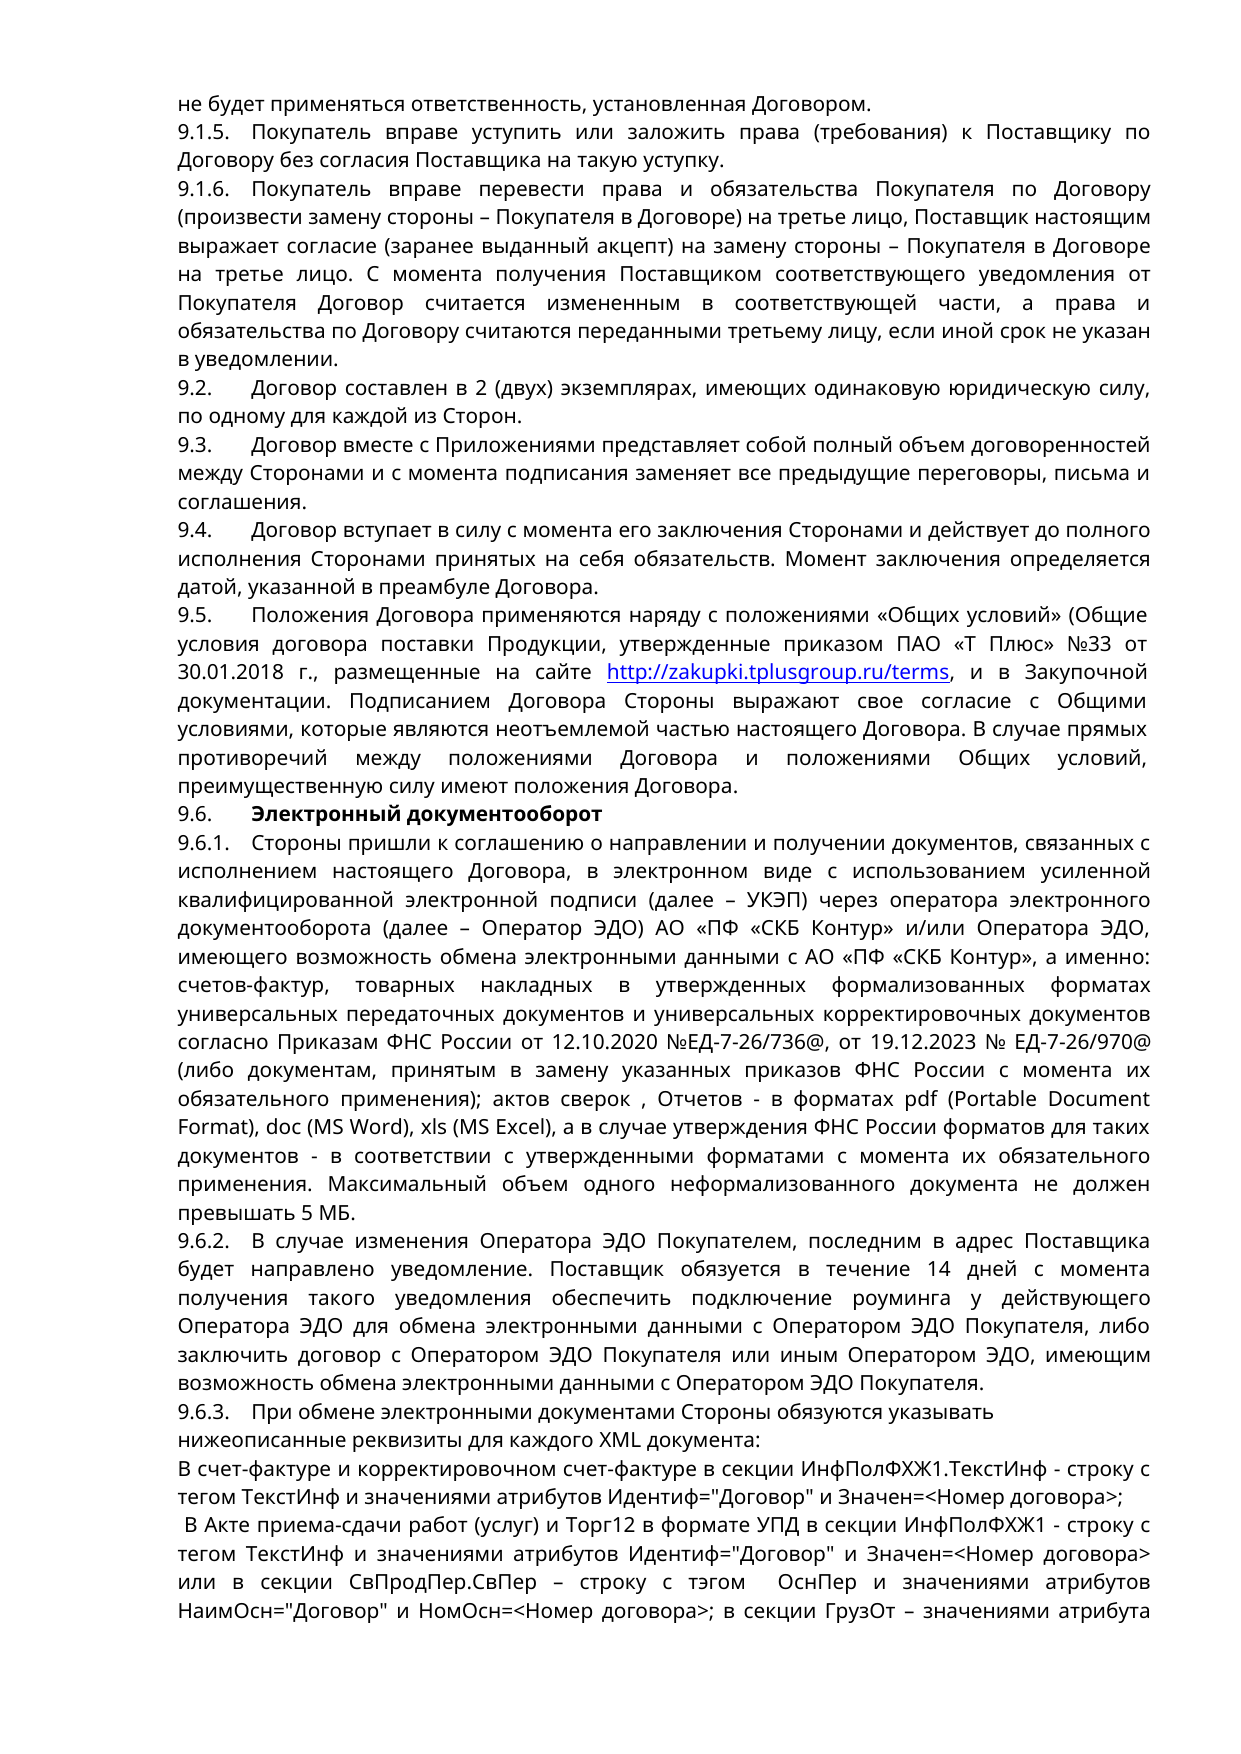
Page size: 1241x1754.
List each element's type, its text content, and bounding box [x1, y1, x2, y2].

list Стороны пришли к соглашению о направлении и получении документов, связанных с исполнением настоящего Договора, в электронном виде с использованием усиленной квалифицированной электронной подписи (далее – УКЭП) через оператора электронного документооборота (далее – Оператор ЭДО) АО «ПФ «СКБ Контур» и/или Оператора ЭДО, имеющего возможность обмена электронными данными с АО «ПФ «СКБ Контур», а именно: счетов-фактур, товарных накладных в утвержденных формализованных форматах универсальных передаточных документов и универсальных корректировочных документов согласно Приказам ФНС России от 12.10.2020 №ЕД-7-26/736@, от 19.12.2023 № ЕД-7-26/970@ (либо документам, принятым в замену указанных приказов ФНС России с момента их обязательного применения); актов сверок , Отчетов - в форматах pdf (Portable Document Format), doc (MS Word), xls (MS Excel), а в случае утверждения ФНС России форматов для таких документов - в соответствии с утвержденными форматами с момента их обязательного применения. Максимальный объем одного неформализованного документа не должен превышать 5 МБ. [177, 828, 1152, 1226]
text В счет-фактуре и корректировочном счет-фактуре в секции ИнфПолФХЖ1.ТекстИнф - строку с тегом ТекстИнф и значениями атрибутов Идентиф="Договор" и Значен=<Номер договора>; [177, 1454, 1152, 1511]
list Покупатель вправе уступить или заложить права (требования) к Поставщику по Договору без согласия Поставщика на такую уступку. [177, 117, 1152, 174]
list В случае изменения Оператора ЭДО Покупателем, последним в адрес Поставщика будет направлено уведомление. Поставщик обязуется в течение 14 дней с момента получения такого уведомления обеспечить подключение роуминга у действующего Оператора ЭДО для обмена электронными данными с Оператором ЭДО Покупателя, либо заключить договор с Оператором ЭДО Покупателя или иным Оператором ЭДО, имеющим возможность обмена электронными данными с Оператором ЭДО Покупателя. [177, 1226, 1152, 1397]
list Договор вступает в силу с момента его заключения Сторонами и действует до полного исполнения Сторонами принятых на себя обязательств. Момент заключения определяется датой, указанной в преамбуле Договора. [177, 515, 1152, 601]
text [177, 1511, 1152, 1624]
list Положения Договора применяются наряду с положениями «Общих условий» (Общие условия договора поставки Продукции, утвержденные приказом ПАО «Т Плюс» №33 от 30.01.2018 г., размещенные на сайте http://zakupki.tplusgroup.ru/terms, и в Закупочной документации. Подписанием Договора Стороны выражают свое согласие с Общими условиями, которые являются неотъемлемой частью настоящего Договора. В случае прямых противоречий между положениями Договора и положениями Общих условий, преимущественную силу имеют положения Договора. [177, 601, 1148, 799]
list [177, 89, 1152, 117]
list Договор вместе с Приложениями представляет собой полный объем договоренностей между Сторонами и с момента подписания заменяет все предыдущие переговоры, письма и соглашения. [177, 430, 1152, 515]
list Договор составлен в 2 (двух) экземплярах, имеющих одинаковую юридическую силу, по одному для каждой из Сторон. [177, 373, 1152, 430]
list Покупатель вправе перевести права и обязательства Покупателя по Договору (произвести замену стороны – Покупателя в Договоре) на третье лицо, Поставщик настоящим выражает согласие (заранее выданный акцепт) на замену стороны – Покупателя в Договоре на третье лицо. С момента получения Поставщиком соответствующего уведомления от Покупателя Договор считается измененным в соответствующей части, а права и обязательства по Договору считаются переданными третьему лицу, если иной срок не указан в уведомлении. [177, 174, 1152, 373]
list Электронный документооборот [177, 799, 1152, 828]
list При обмене электронными документами Стороны обязуются указывать нижеописанные реквизиты для каждого XML документа: [177, 1397, 1152, 1454]
